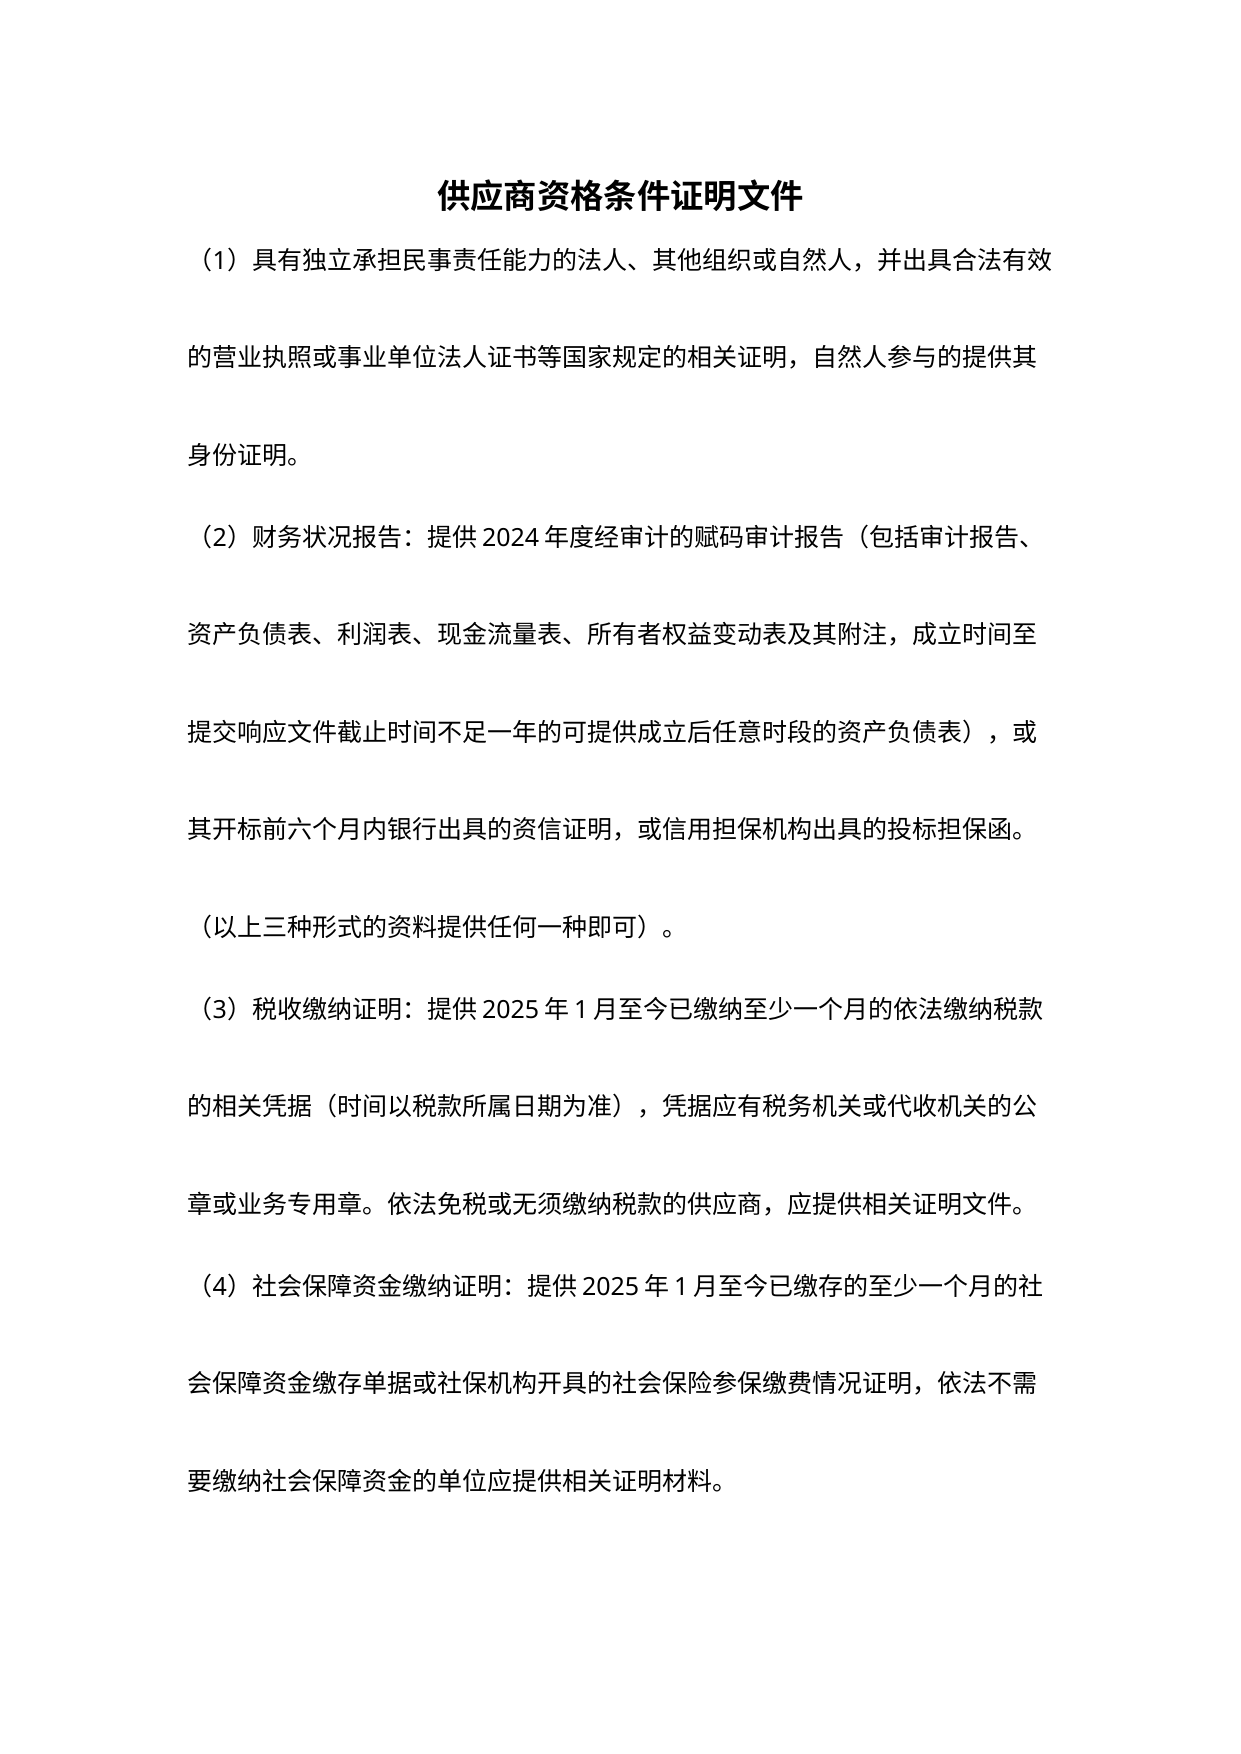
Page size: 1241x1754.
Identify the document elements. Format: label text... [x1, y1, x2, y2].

text （1）具有独立承担民事责任能力的法人、其他组织或自然人，并出具合法有效的营业执照或事业单位法人证书等国家规定的相关证明，自然人参与的提供其身份证明。 [187, 227, 1053, 487]
text （4）社会保障资金缴纳证明：提供2025年1月至今已缴存的至少一个月的社会保障资金缴存单据或社保机构开具的社会保险参保缴费情况证明，依法不需要缴纳社会保障资金的单位应提供相关证明材料。 [187, 1253, 1053, 1513]
text （3）税收缴纳证明：提供2025年1月至今已缴纳至少一个月的依法缴纳税款的相关凭据（时间以税款所属日期为准），凭据应有税务机关或代收机关的公章或业务专用章。依法免税或无须缴纳税款的供应商，应提供相关证明文件。 [187, 976, 1053, 1236]
text 供应商资格条件证明文件 [187, 162, 1053, 227]
text （2）财务状况报告：提供2024年度经审计的赋码审计报告（包括审计报告、资产负债表、利润表、现金流量表、所有者权益变动表及其附注，成立时间至提交响应文件截止时间不足一年的可提供成立后任意时段的资产负债表），或其开标前六个月内银行出具的资信证明，或信用担保机构出具的投标担保函。（以上三种形式的资料提供任何一种即可）。 [187, 504, 1053, 959]
